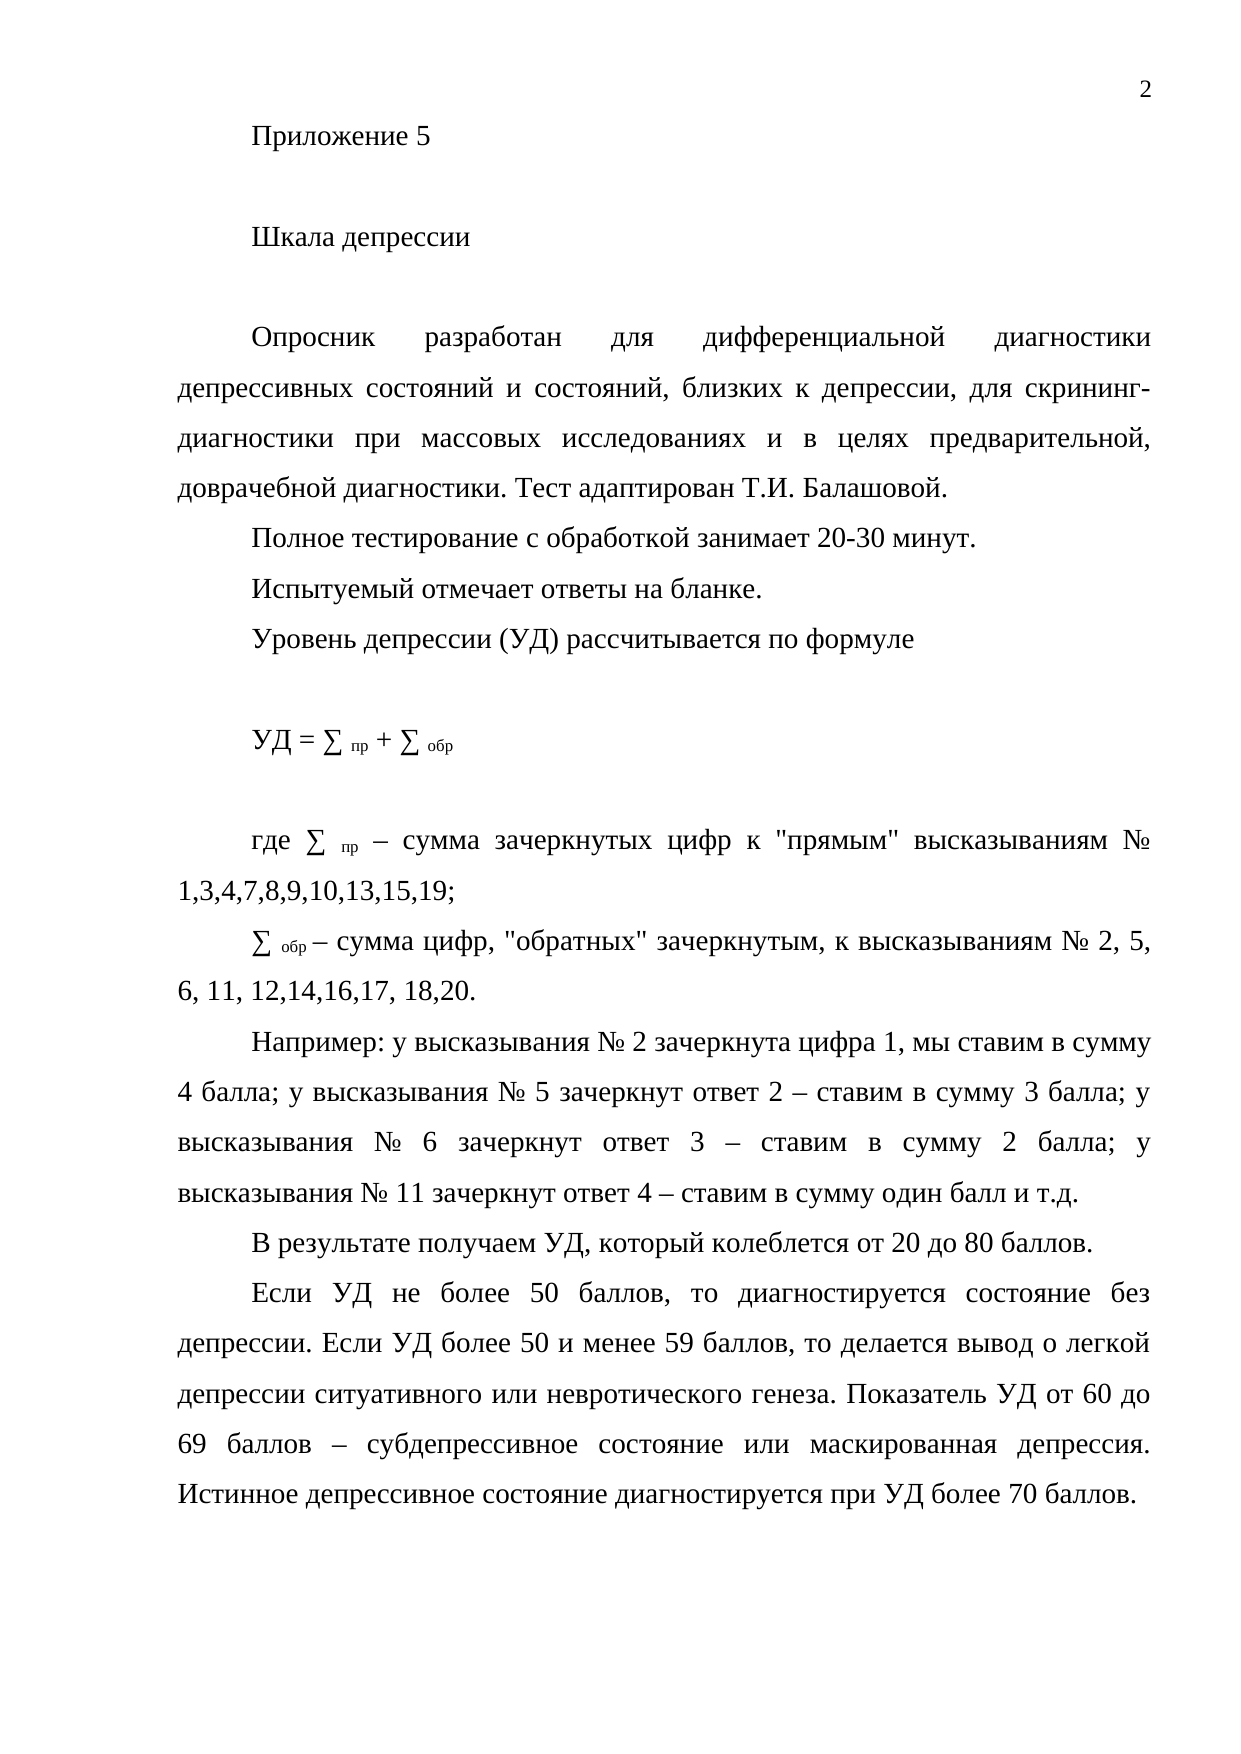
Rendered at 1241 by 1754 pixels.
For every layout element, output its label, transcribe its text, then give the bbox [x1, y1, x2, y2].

text Опросник разработан для дифференциальной диагностики депрессивных состояний и состояний, близких к депрессии, для скрининг-диагностики при массовых исследованиях и в целях предварительной, доврачебной диагностики. Тест адаптирован Т.И. Балашовой. [177, 319, 1152, 504]
text Уровень депрессии (УД) рассчитывается по формуле [177, 621, 1152, 655]
text Например: у высказывания № 2 зачеркнута цифра 1, мы ставим в сумму 4 балла; у высказывания № 5 зачеркнут ответ 2 – ставим в сумму 3 балла; у высказывания № 6 зачеркнут ответ 3 – ставим в сумму 2 балла; у высказывания № 11 зачеркнут ответ 4 – ставим в сумму один балл и т.д. [177, 1024, 1152, 1208]
text В результате получаем УД, который колеблется от 20 до 80 баллов. [177, 1225, 1152, 1258]
text ∑ обр – сумма цифр, "обратных" зачеркнутым, к высказываниям № 2, 5, 6, 11, 12,14,16,17, 18,20. [177, 923, 1152, 1007]
text Полное тестирование с обработкой занимает 20-30 минут. [177, 521, 1152, 554]
text где ∑ пр – сумма зачеркнутых цифр к "прямым" высказываниям № 1,3,4,7,8,9,10,13,15,19; [177, 822, 1152, 906]
text Шкала депрессии [177, 219, 1152, 252]
text Испытуемый отмечает ответы на бланке. [177, 571, 1152, 604]
text Если УД не более 50 баллов, то диагностируется состояние без депрессии. Если УД более 50 и менее 59 баллов, то делается вывод о легкой депрессии ситуативного или невротического генеза. Показатель УД от 60 до 69 баллов – субдепрессивное состояние или маскированная депрессия. Истинное депрессивное состояние диагностируется при УД более 70 баллов. [177, 1275, 1152, 1510]
text УД = ∑ пр + ∑ обр [177, 722, 1152, 755]
text Приложение 5 [177, 118, 1152, 152]
